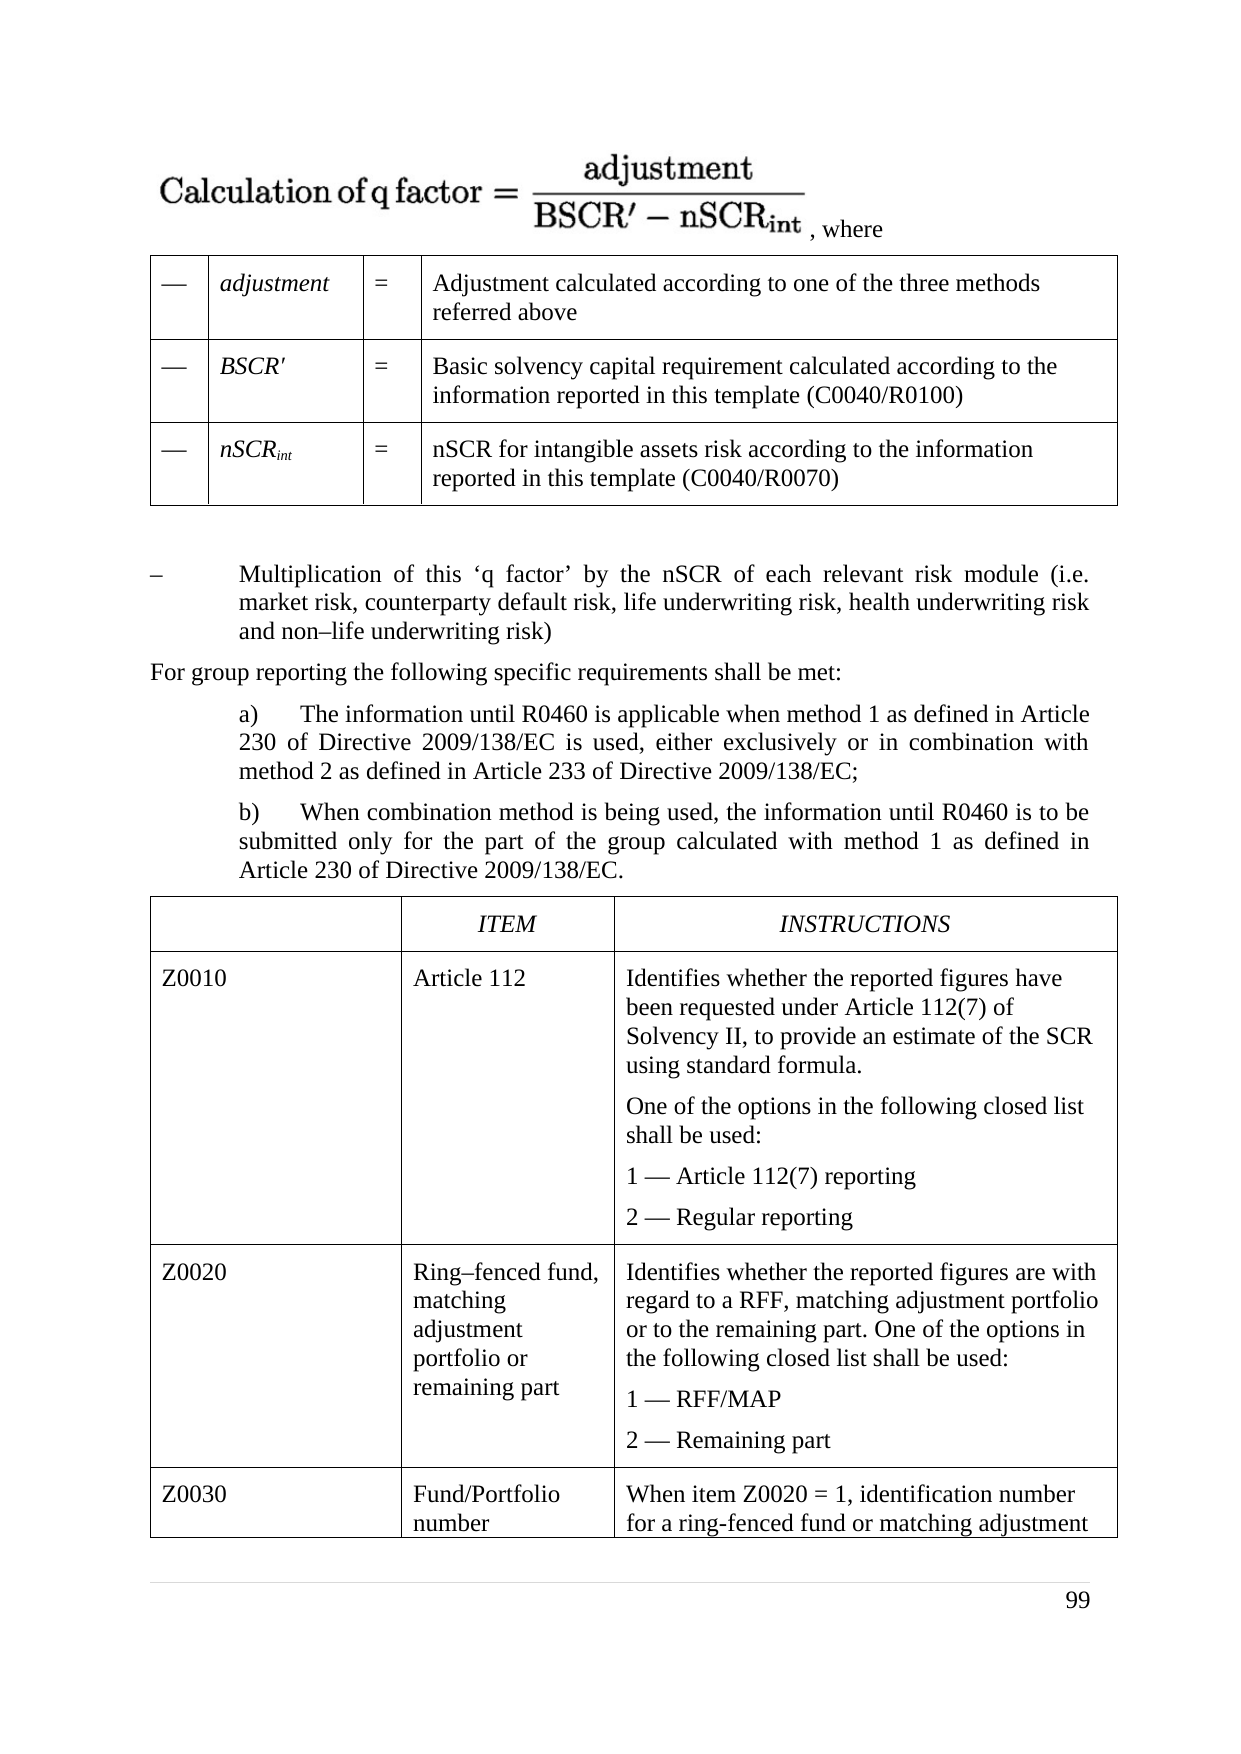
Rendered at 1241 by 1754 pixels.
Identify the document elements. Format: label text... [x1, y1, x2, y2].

table_cell Z0020 [151, 1245, 401, 1467]
table_cell Identifies whether the reported figures are with regard to a RFF, matching adjustment portfolio or to the remaining part. One of the options in the following closed list shall be used: 1 — RFF/MAP 2 — Remaining part [615, 1245, 1117, 1467]
table_cell Article 112 [402, 952, 614, 1243]
list Multiplication of this ‘q factor’ by the nSCR of each relevant risk module (i.e. market risk, counterparty default risk, life underwriting risk, health underwriting risk and non–life underwriting risk) [150, 559, 1090, 645]
table_cell BSCR′ [209, 340, 363, 421]
table_cell Ring–fenced fund, matching adjustment portfolio or remaining part [402, 1245, 614, 1467]
table_header INSTRUCTIONS [615, 897, 1117, 951]
text a) The information until R0460 is applicable when method 1 as defined in Article 230 of Directive 2009/138/EC is used, either exclusively or in combination with method 2 as defined in Article 233 of Directive 2009/138/EC; [150, 699, 1090, 785]
table_header Adjustment calculated according to one of the three methods referred above [422, 256, 1117, 338]
table_header — [151, 256, 208, 338]
picture [156, 150, 810, 238]
table_cell nSCR for intangible assets risk according to the information reported in this template (C0040/R0070) [422, 423, 1117, 504]
table_cell Z0030 [151, 1468, 401, 1537]
text b) When combination method is being used, the information until R0460 is to be submitted only for the part of the group calculated with method 1 as defined in Article 230 of Directive 2009/138/EC. [150, 797, 1090, 884]
table_cell = [364, 340, 421, 421]
table_header = [364, 256, 421, 338]
table_header adjustment [209, 256, 363, 338]
table_cell = [364, 423, 421, 504]
table_header ITEM [402, 897, 614, 951]
table_cell — [151, 340, 208, 421]
table_cell Identifies whether the reported figures have been requested under Article 112(7) of Solvency II, to provide an estimate of the SCR using standard formula. One of the options in the following closed list shall be used: 1 — Article 112(7) reporting 2 — Regular reporting [615, 952, 1117, 1243]
table_header [151, 897, 401, 951]
table_cell Z0010 [151, 952, 401, 1243]
text For group reporting the following specific requirements shall be met: [150, 657, 1090, 686]
table_cell — [151, 423, 208, 504]
table_cell Basic solvency capital requirement calculated according to the information reported in this template (C0040/R0100) [422, 340, 1117, 421]
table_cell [402, 1468, 614, 1537]
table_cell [615, 1468, 1117, 1537]
table_cell nSCRint [209, 423, 363, 504]
